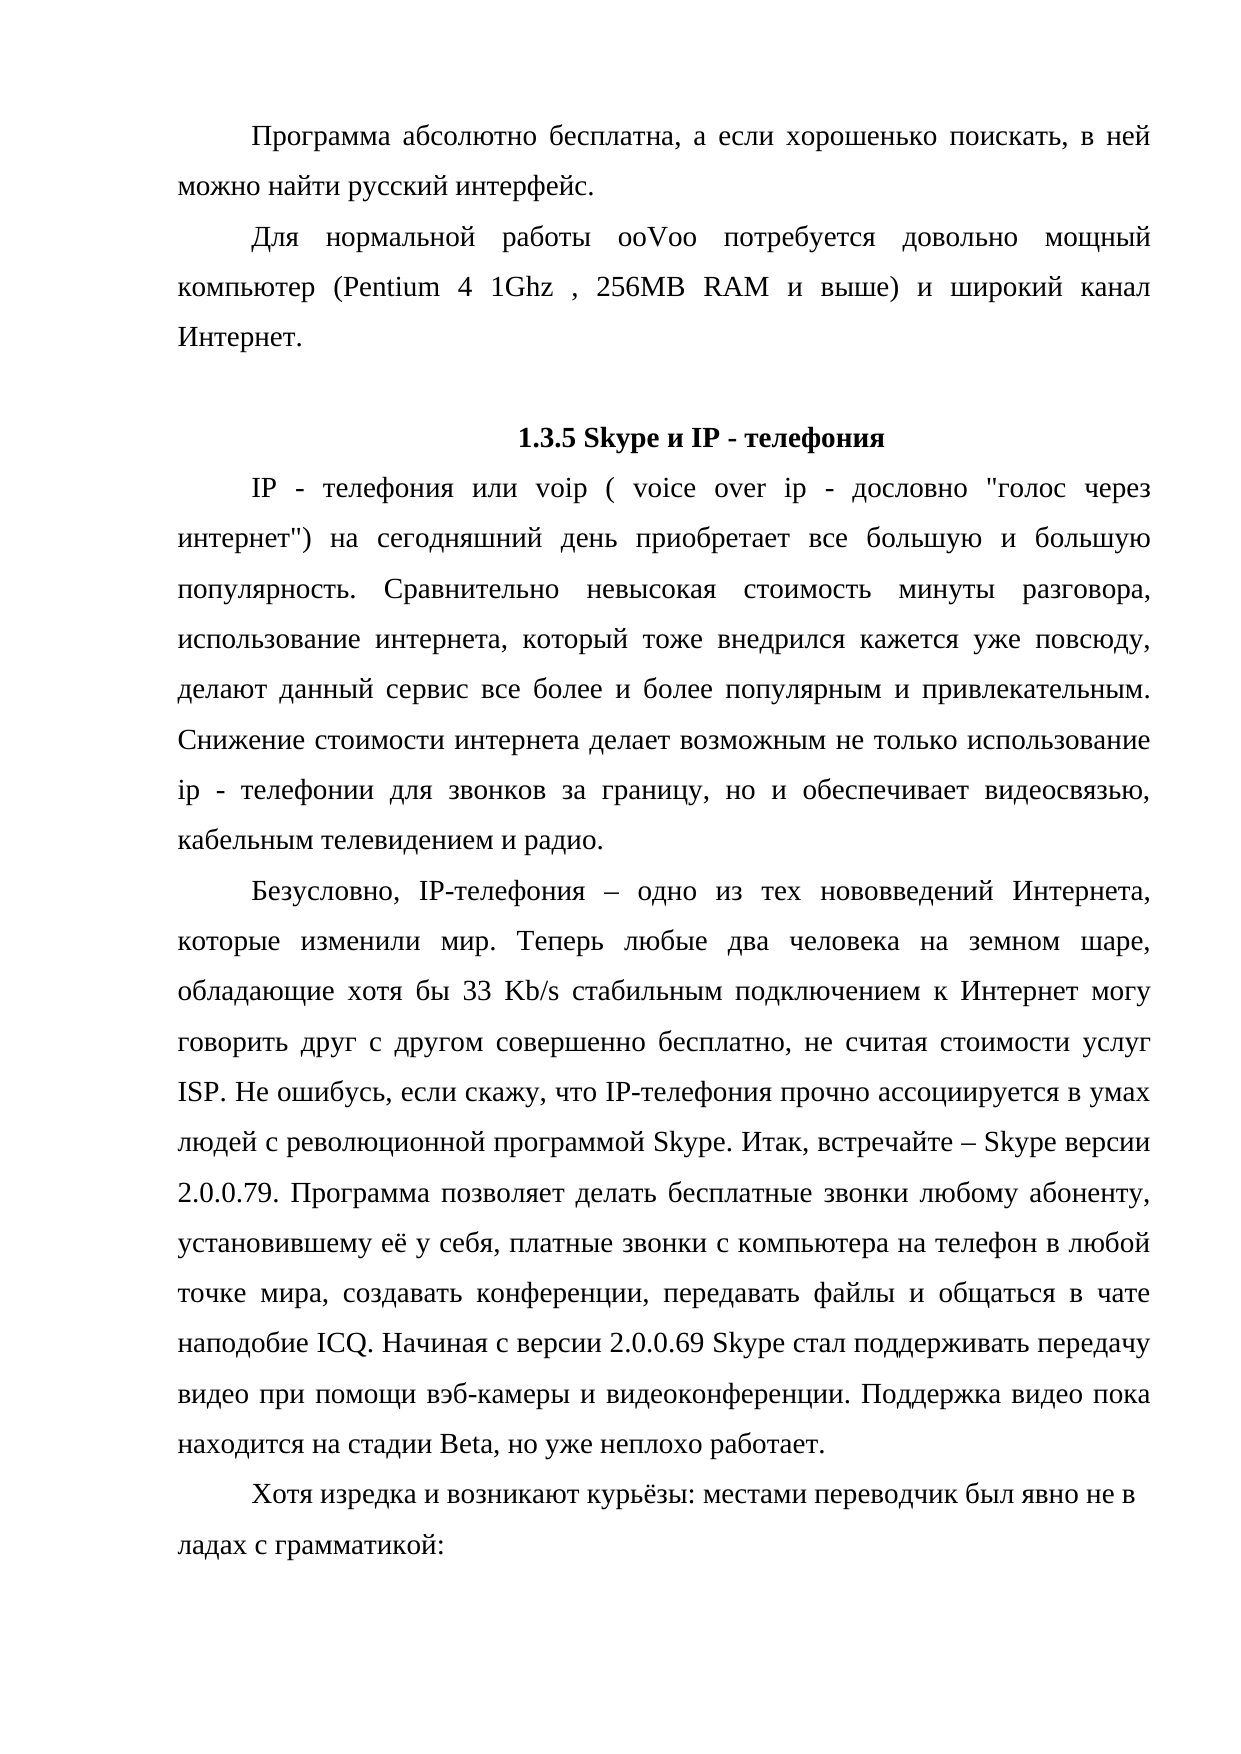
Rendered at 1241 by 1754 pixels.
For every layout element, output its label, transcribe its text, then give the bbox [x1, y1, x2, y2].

text 1.3.5 Skype и IP - телефония [177, 420, 1152, 453]
text Безусловно, IP-телефония – одно из тех нововведений Интернета, которые изменили мир. Теперь любые два человека на земном шаре, обладающие хотя бы 33 Kb/s стабильным подключением к Интернет могу говорить друг с другом совершенно бесплатно, не считая стоимости услуг ISP. Не ошибусь, если скажу, что IP-телефония прочно ассоциируется в умах людей с революционной программой Skype. Итак, встречайте – Skype версии 2.0.0.79. Программа позволяет делать бесплатные звонки любому абоненту, установившему её у себя, платные звонки с компьютера на телефон в любой точке мира, создавать конференции, передавать файлы и общаться в чате наподобие ICQ. Начиная с версии 2.0.0.69 Skype стал поддерживать передачу видео при помощи вэб-камеры и видеоконференции. Поддержка видео пока находится на стадии Beta, но уже неплохо работает. [177, 873, 1152, 1460]
text Программа абсолютно бесплатна, а если хорошенько поискать, в ней можно найти русский интерфейс. [177, 118, 1152, 202]
text Хотя изредка и возникают курьёзы: местами переводчик был явно не в ладах с грамматикой: [177, 1477, 1152, 1560]
text IP - телефония или voip ( voice over ip - дословно "голос через интернет") на сегодняшний день приобретает все большую и большую популярность. Сравнительно невысокая стоимость минуты разговора, использование интернета, который тоже внедрился кажется уже повсюду, делают данный сервис все более и более популярным и привлекательным. Снижение стоимости интернета делает возможным не только использование ip - телефонии для звонков за границу, но и обеспечивает видеосвязью, кабельным телевидением и радио. [177, 470, 1152, 856]
text Для нормальной работы ooVoo потребуется довольно мощный компьютер (Pentium 4 1Ghz , 256MB RAM и выше) и широкий канал Интернет. [177, 219, 1152, 353]
